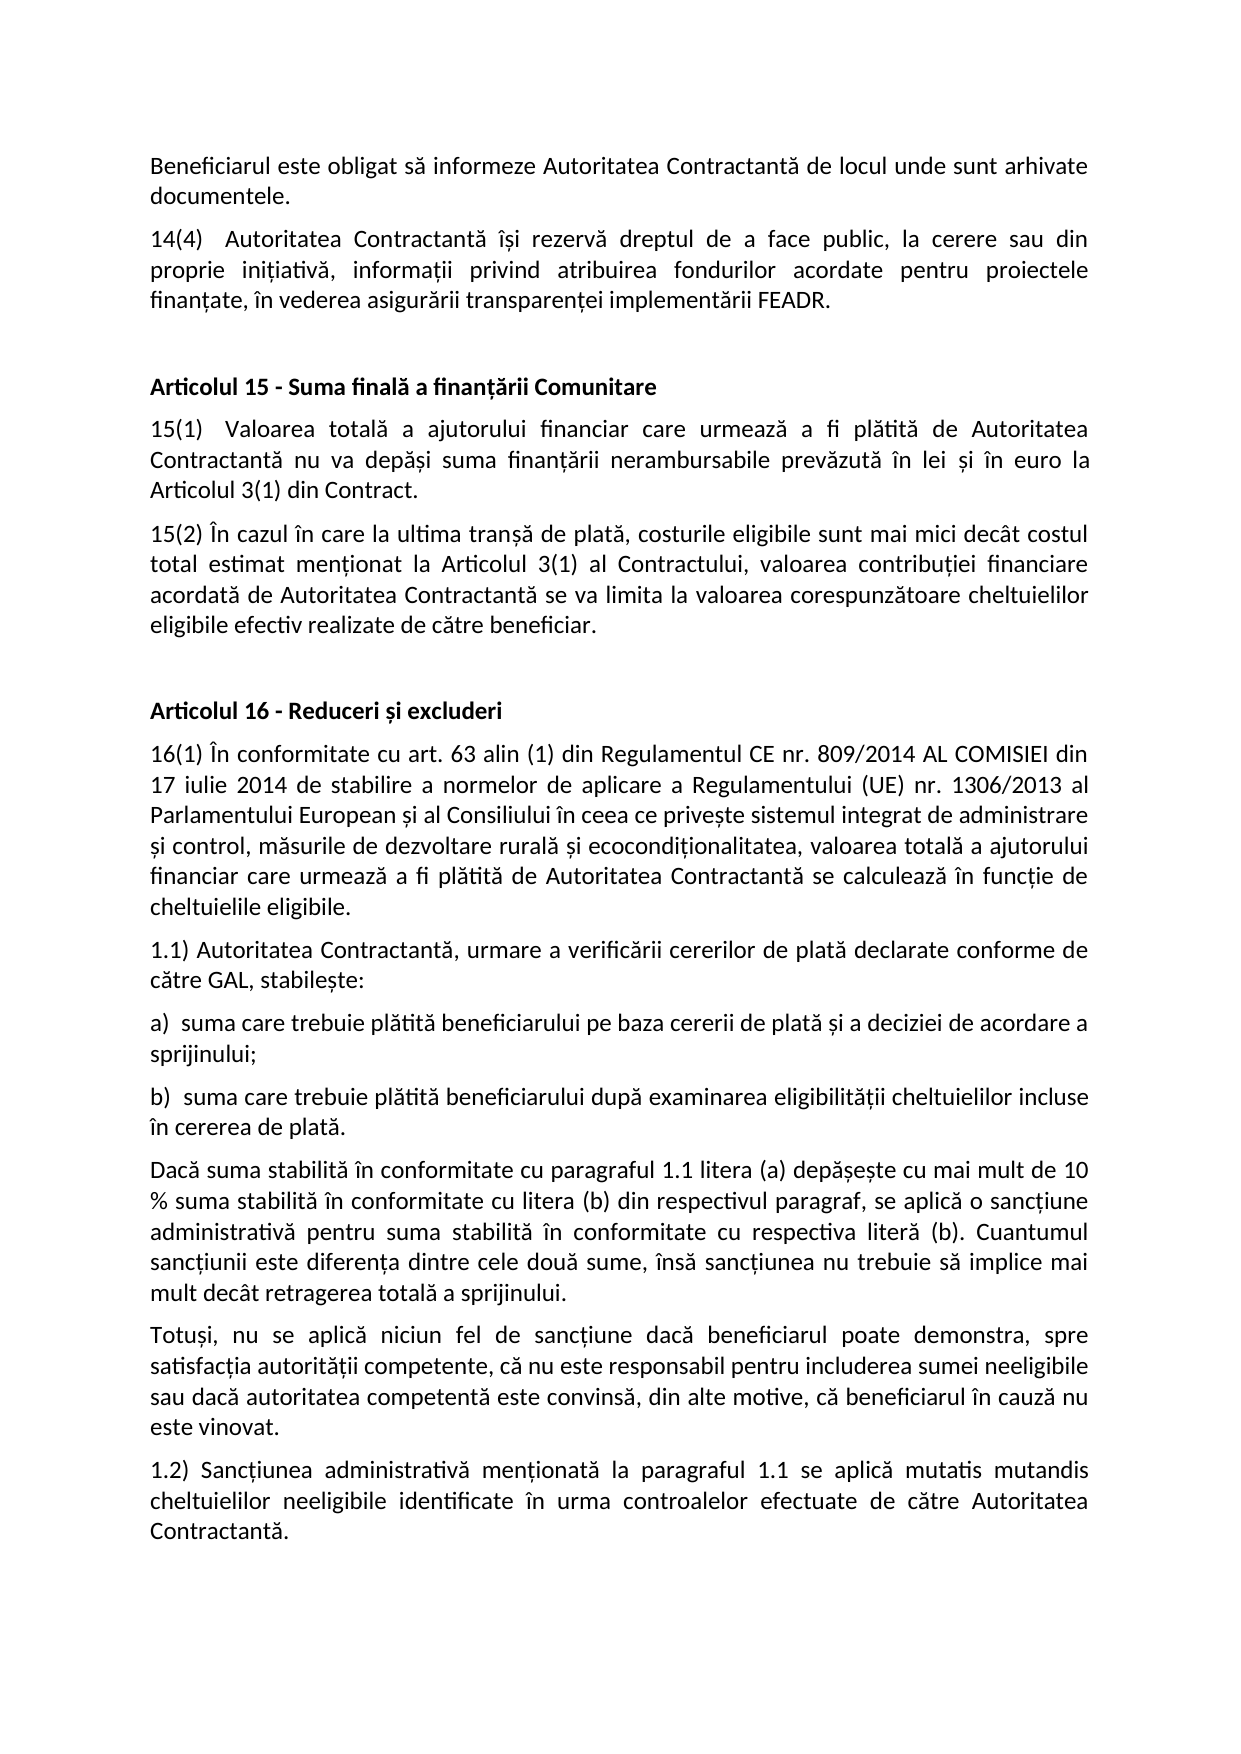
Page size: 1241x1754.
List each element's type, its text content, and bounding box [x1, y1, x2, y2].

text Articolul 15 - Suma finală a finanţării Comunitare [150, 371, 1090, 401]
text a) suma care trebuie plătită beneficiarului pe baza cererii de plată şi a deciziei de acordare a sprijinului; [150, 1007, 1090, 1068]
text 1.1) Autoritatea Contractantă, urmare a verificării cererilor de plată declarate conforme de către GAL, stabileşte: [150, 934, 1090, 995]
text b) suma care trebuie plătită beneficiarului după examinarea eligibilităţii cheltuielilor incluse în cererea de plată. [150, 1081, 1090, 1142]
text Dacă suma stabilită în conformitate cu paragraful 1.1 litera (a) depăşeşte cu mai mult de 10 % suma stabilită în conformitate cu litera (b) din respectivul paragraf, se aplică o sancţiune administrativă pentru suma stabilită în conformitate cu respectiva literă (b). Cuantumul sancţiunii este diferenţa dintre cele două sume, însă sancţiunea nu trebuie să implice mai mult decât retragerea totală a sprijinului. [150, 1154, 1090, 1307]
text 15(2) În cazul în care la ultima tranșă de plată, costurile eligibile sunt mai mici decât costul total estimat menţionat la Articolul 3(1) al Contractului, valoarea contribuţiei financiare acordată de Autoritatea Contractantă se va limita la valoarea corespunzătoare cheltuielilor eligibile efectiv realizate de către beneficiar. [150, 518, 1090, 640]
text 14(4) Autoritatea Contractantă îşi rezervă dreptul de a face public, la cerere sau din proprie iniţiativă, informaţii privind atribuirea fondurilor acordate pentru proiectele finanţate, în vederea asigurării transparenţei implementării FEADR. [150, 223, 1090, 315]
text Totuşi, nu se aplică niciun fel de sancţiune dacă beneficiarul poate demonstra, spre satisfacţia autorităţii competente, că nu este responsabil pentru includerea sumei neeligibile sau dacă autoritatea competentă este convinsă, din alte motive, că beneficiarul în cauză nu este vinovat. [150, 1320, 1090, 1442]
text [150, 150, 1090, 211]
text Articolul 16 - Reduceri şi excluderi [150, 695, 1090, 726]
text 16(1) În conformitate cu art. 63 alin (1) din Regulamentul CE nr. 809/2014 AL COMISIEI din 17 iulie 2014 de stabilire a normelor de aplicare a Regulamentului (UE) nr. 1306/2013 al Parlamentului European şi al Consiliului în ceea ce priveşte sistemul integrat de administrare şi control, măsurile de dezvoltare rurală şi ecocondiţionalitatea, valoarea totală a ajutorului financiar care urmează a fi plătită de Autoritatea Contractantă se calculează în funcţie de cheltuielile eligibile. [150, 738, 1090, 921]
text 15(1) Valoarea totală a ajutorului financiar care urmează a fi plătită de Autoritatea Contractantă nu va depăşi suma finanţării nerambursabile prevăzută în lei și în euro la Articolul 3(1) din Contract. [150, 414, 1090, 505]
text 1.2) Sancţiunea administrativă menţionată la paragraful 1.1 se aplică mutatis mutandis cheltuielilor neeligibile identificate în urma controalelor efectuate de către Autoritatea Contractantă. [150, 1454, 1090, 1546]
